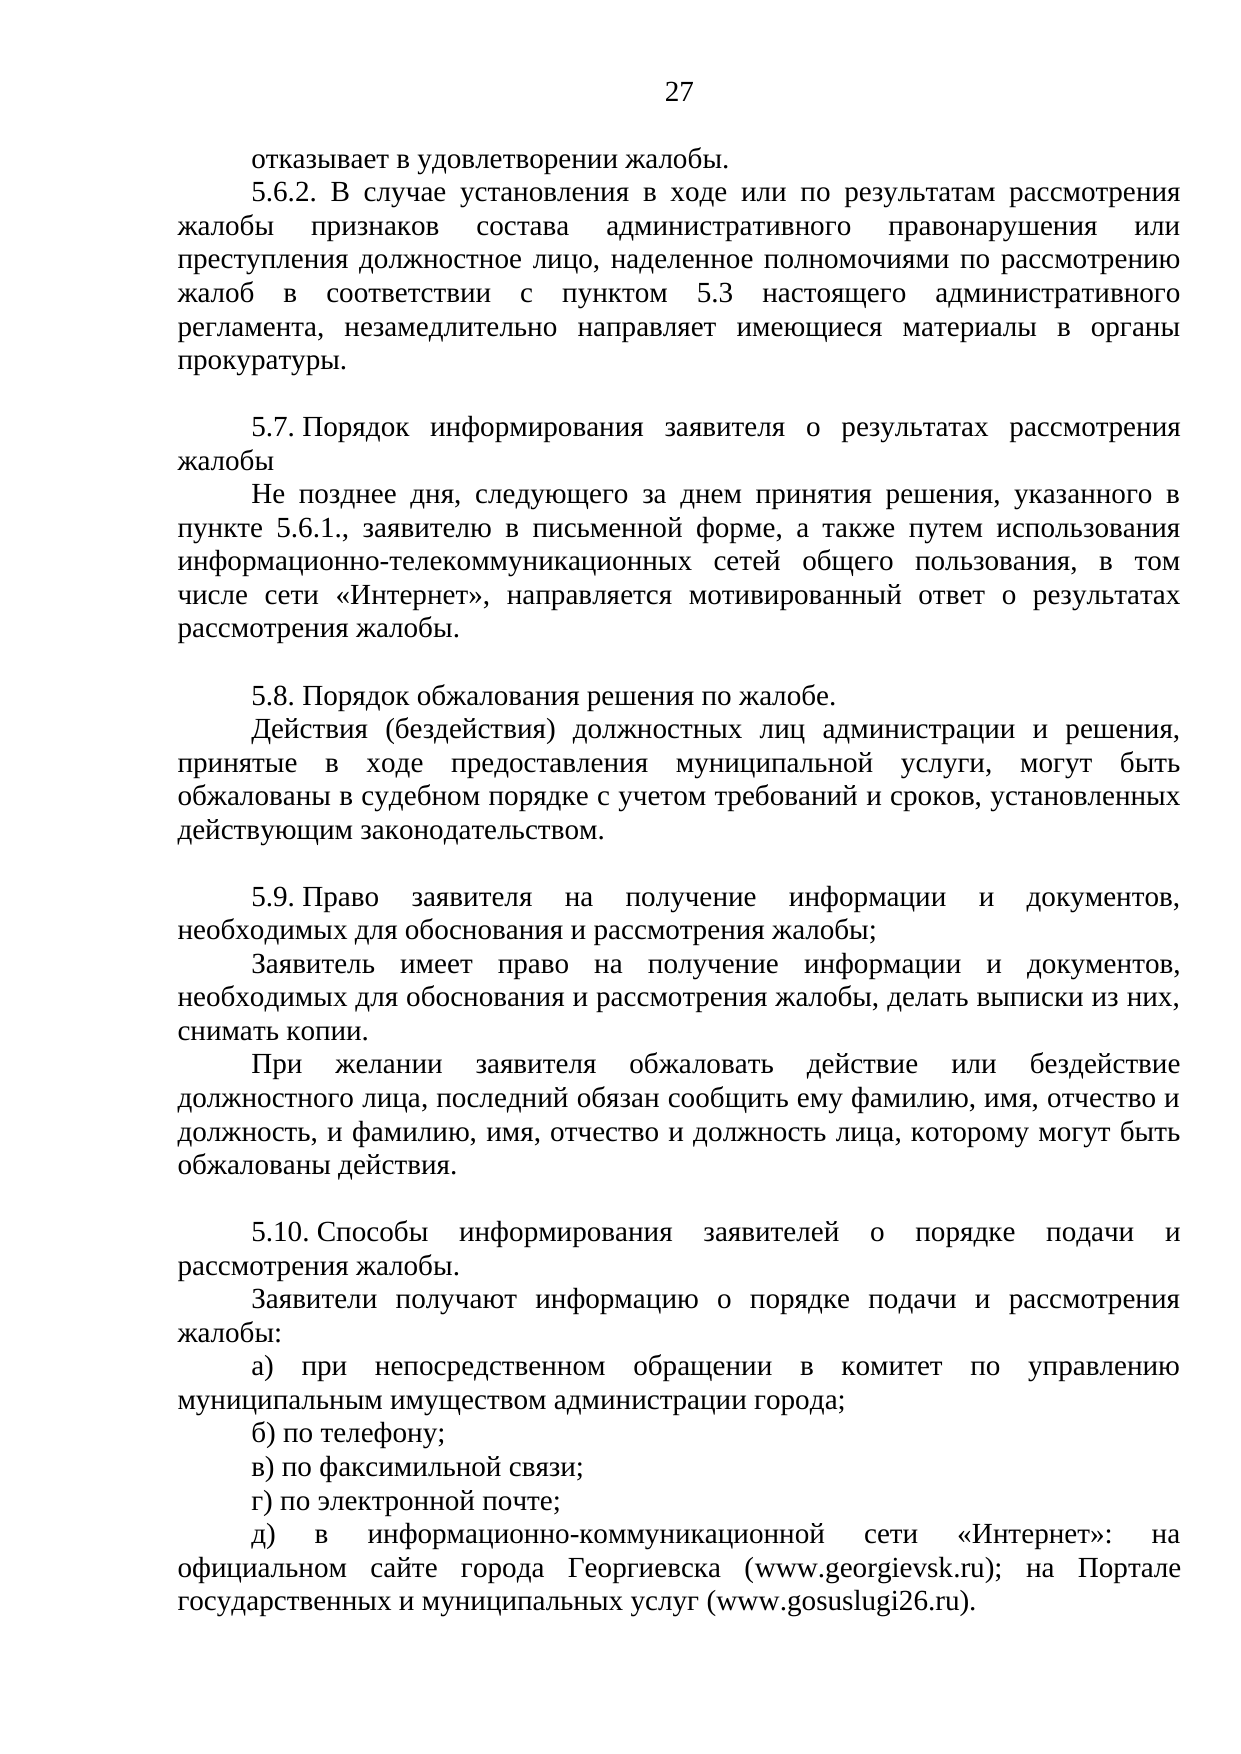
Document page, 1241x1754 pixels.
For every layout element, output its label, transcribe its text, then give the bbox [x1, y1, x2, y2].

text 5.8. Порядок обжалования решения по жалобе. [177, 678, 1181, 711]
text Заявители получают информацию о порядке подачи и рассмотрения жалобы: [177, 1281, 1181, 1348]
text отказывает в удовлетворении жалобы. [177, 141, 1181, 174]
text в) по факсимильной связи; [177, 1449, 1181, 1483]
text 5.6.2. В случае установления в ходе или по результатам рассмотрения жалобы признаков состава административного правонарушения или преступления должностное лицо, наделенное полномочиями по рассмотрению жалоб в соответствии с пунктом 5.3 настоящего административного регламента, незамедлительно направляет имеющиеся материалы в органы прокуратуры. [177, 174, 1181, 376]
text б) по телефону; [177, 1416, 1181, 1449]
text 5.9. Право заявителя на получение информации и документов, необходимых для обоснования и рассмотрения жалобы; [177, 879, 1181, 946]
text При желании заявителя обжаловать действие или бездействие должностного лица, последний обязан сообщить ему фамилию, имя, отчество и должность, и фамилию, имя, отчество и должность лица, которому могут быть обжалованы действия. [177, 1047, 1181, 1181]
text Не позднее дня, следующего за днем принятия решения, указанного в пункте 5.6.1., заявителю в письменной форме, а также путем использования информационно-телекоммуникационных сетей общего пользования, в том числе сети «Интернет», направляется мотивированный ответ о результатах рассмотрения жалобы. [177, 476, 1181, 644]
text а) при непосредственном обращении в комитет по управлению муниципальным имуществом администрации города; [177, 1348, 1181, 1416]
text 5.7. Порядок информирования заявителя о результатах рассмотрения жалобы [177, 409, 1181, 476]
text 5.10. Способы информирования заявителей о порядке подачи и рассмотрения жалобы. [177, 1214, 1181, 1281]
text г) по электронной почте; [177, 1483, 1181, 1516]
text д) в информационно-коммуникационной сети «Интернет»: на официальном сайте города Георгиевска (www.georgievsk.ru); на Портале государственных и муниципальных услуг (www.gosuslugi26.ru). [177, 1516, 1181, 1617]
text Заявитель имеет право на получение информации и документов, необходимых для обоснования и рассмотрения жалобы, делать выписки из них, снимать копии. [177, 946, 1181, 1047]
text Действия (бездействия) должностных лиц администрации и решения, принятые в ходе предоставления муниципальной услуги, могут быть обжалованы в судебном порядке с учетом требований и сроков, установленных действующим законодательством. [177, 711, 1181, 845]
